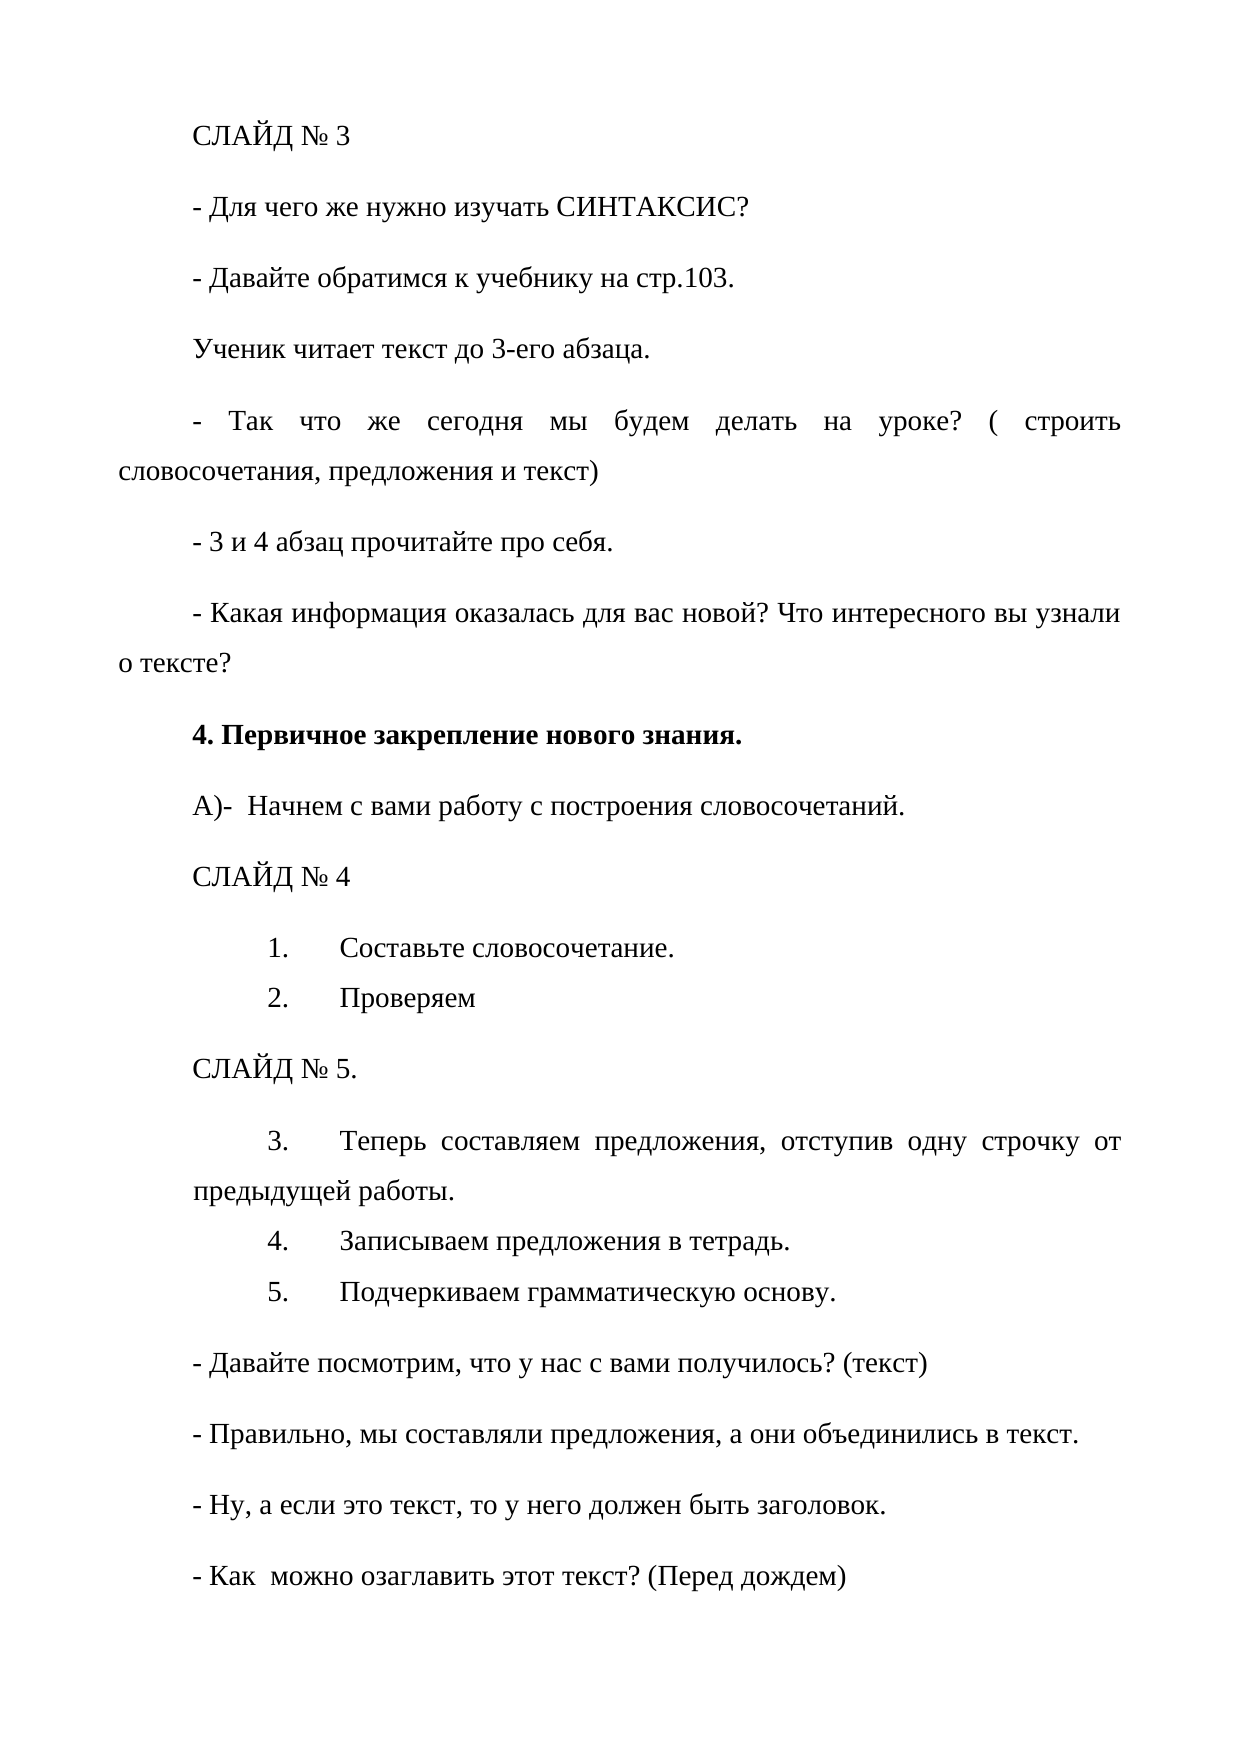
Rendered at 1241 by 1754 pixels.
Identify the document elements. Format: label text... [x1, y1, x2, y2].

text - Ну, а если это текст, то у него должен быть заголовок. [118, 1487, 1122, 1521]
text - Так что же сегодня мы будем делать на уроке? ( строить словосочетания, предложения и текст) [118, 403, 1122, 487]
text - Правильно, мы составляли предложения, а они объединились в текст. [118, 1416, 1122, 1449]
list Теперь составляем предложения, отступив одну строчку от предыдущей работы. [193, 1123, 1122, 1207]
list Проверяем [193, 981, 1122, 1014]
text - Давайте обратимся к учебнику на стр.103. [118, 260, 1122, 294]
text СЛАЙД № 4 [118, 859, 1122, 893]
text Ученик читает текст до 3-его абзаца. [118, 332, 1122, 365]
list Составьте словосочетание. [193, 930, 1122, 964]
text - Как можно озаглавить этот текст? (Перед дождем) [118, 1558, 1122, 1592]
text СЛАЙД № 5. [118, 1052, 1122, 1085]
text 4. Первичное закрепление нового знания. [118, 717, 1122, 750]
list Записываем предложения в тетрадь. [193, 1223, 1122, 1257]
list Подчеркиваем грамматическую основу. [193, 1274, 1122, 1307]
text - 3 и 4 абзац прочитайте про себя. [118, 524, 1122, 558]
text СЛАЙД № 3 [118, 118, 1122, 152]
text А)- Начнем с вами работу с построения словосочетаний. [118, 788, 1122, 821]
text - Давайте посмотрим, что у нас с вами получилось? (текст) [118, 1345, 1122, 1378]
text - Какая информация оказалась для вас новой? Что интересного вы узнали о тексте? [118, 595, 1122, 679]
text - Для чего же нужно изучать СИНТАКСИС? [118, 189, 1122, 223]
